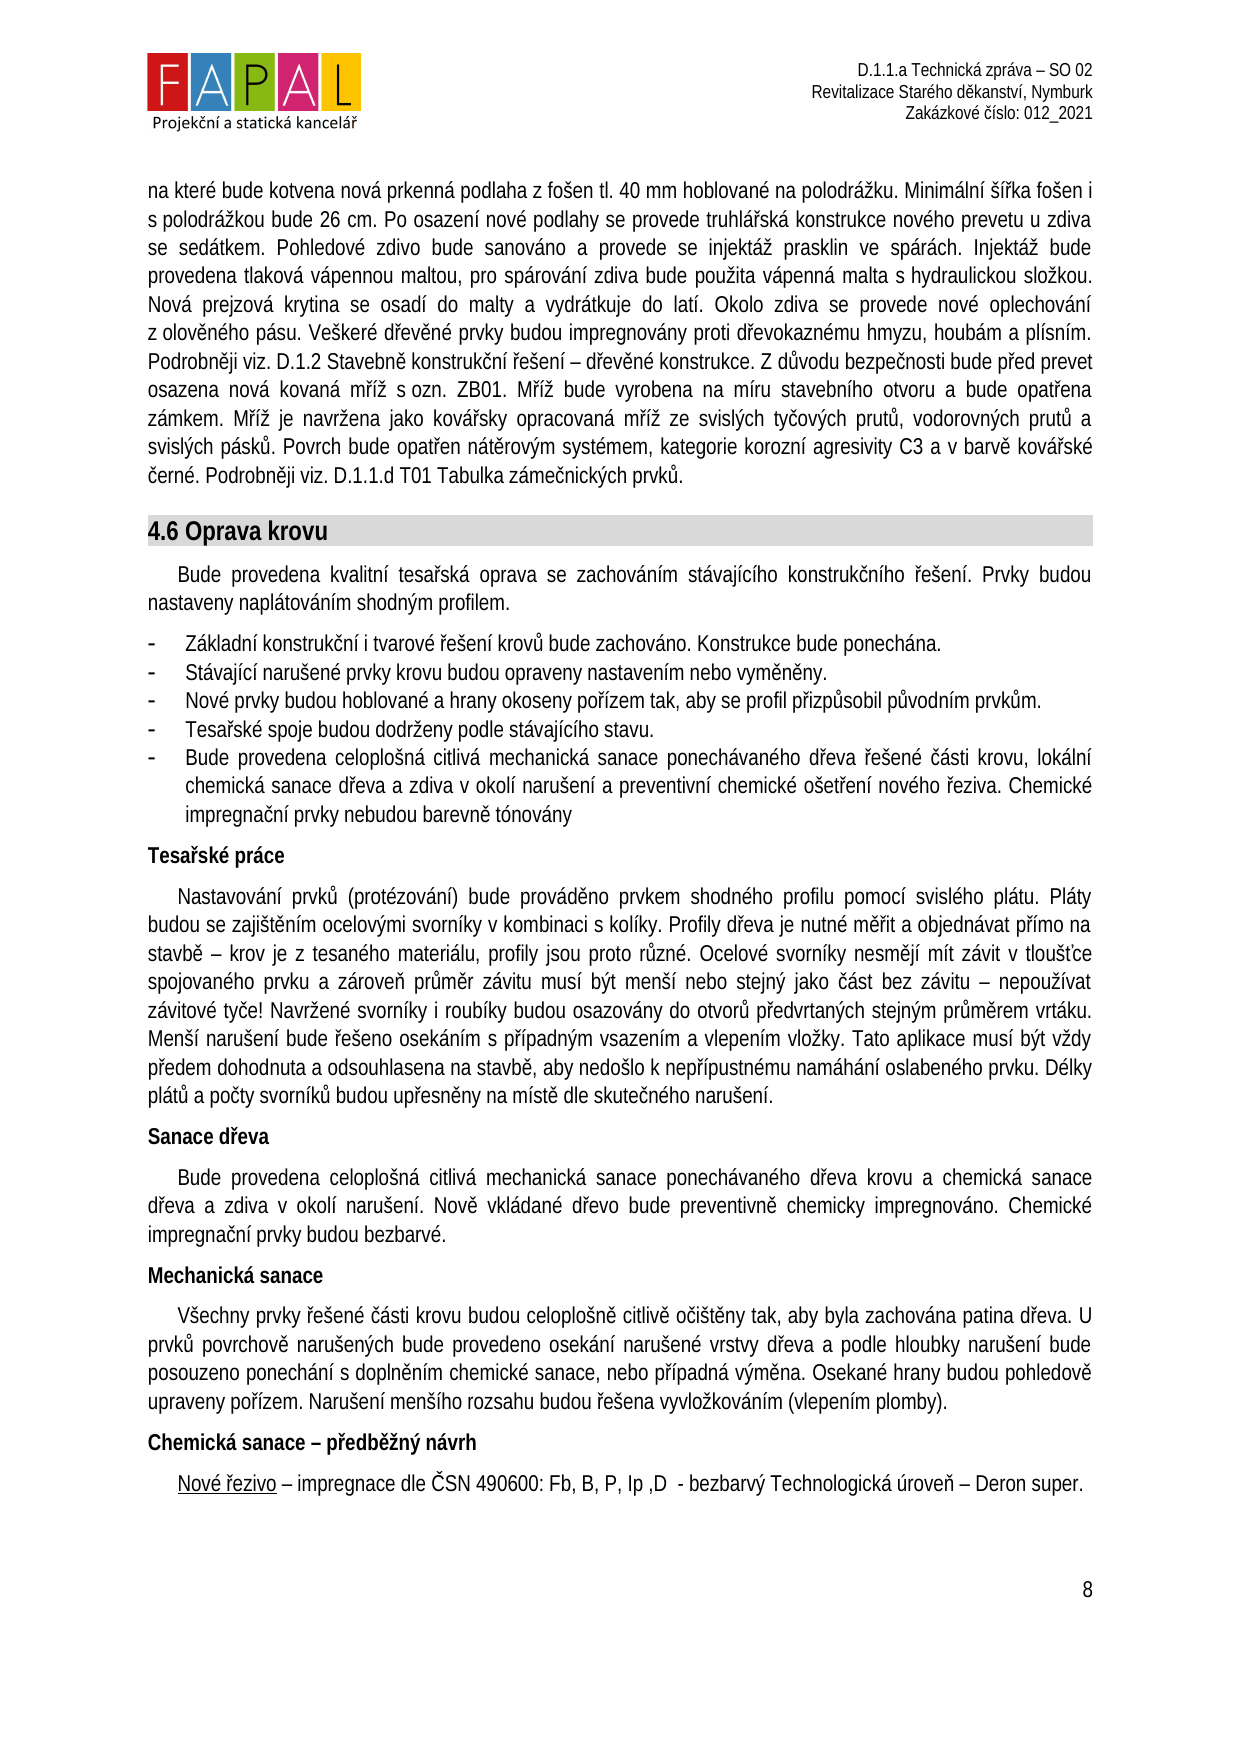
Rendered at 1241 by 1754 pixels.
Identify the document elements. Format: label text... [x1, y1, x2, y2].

text Chemická sanace – předběžný návrh [148, 1429, 1093, 1455]
list Základní konstrukční i tvarové řešení krovů bude zachováno. Konstrukce bude ponechána. [148, 630, 1093, 657]
text Nastavování prvků (protézování) bude prováděno prvkem shodného profilu pomocí svislého plátu. Pláty budou se zajištěním ocelovými svorníky v kombinaci s kolíky. Profily dřeva je nutné měřit a objednávat přímo na stavbě – krov je z tesaného materiálu, profily jsou proto různé. Ocelové svorníky nesmějí mít závit v tloušťce spojovaného prvku a zároveň průměr závitu musí být menší nebo stejný jako část bez závitu – nepoužívat závitové tyče! Navržené svorníky i roubíky budou osazovány do otvorů předvrtaných stejným průměrem vrtáku. Menší narušení bude řešeno osekáním s případným vsazením a vlepením vložky. Tato aplikace musí být vždy předem dohodnuta a odsouhlasena na stavbě, aby nedošlo k nepřípustnému namáhání oslabeného prvku. Délky plátů a počty svorníků budou upřesněny na místě dle skutečného narušení. [148, 883, 1093, 1108]
text Mechanická sanace [148, 1262, 1093, 1288]
text Všechny prvky řešené části krovu budou celoplošně citlivě očištěny tak, aby byla zachována patina dřeva. U prvků povrchově narušených bude provedeno osekání narušené vrstvy dřeva a podle hloubky narušení bude posouzeno ponechání s doplněním chemické sanace, nebo případná výměna. Osekané hrany budou pohledově upraveny pořízem. Narušení menšího rozsahu budou řešena vyvložkováním (vlepením plomby). [148, 1302, 1093, 1414]
list Bude provedena celoplošná citlivá mechanická sanace ponechávaného dřeva řešené části krovu, lokální chemická sanace dřeva a zdiva v okolí narušení a preventivní chemické ošetření nového řeziva. Chemické impregnační prvky nebudou barevně tónovány [148, 744, 1093, 827]
text Bude provedena kvalitní tesařská oprava se zachováním stávajícího konstrukčního řešení. Prvky budou nastaveny naplátováním shodným profilem. [148, 561, 1093, 616]
text Nové řezivo – impregnace dle ČSN 490600: Fb, B, P, Ip ,D - bezbarvý Technologická úroveň – Deron super. [148, 1470, 1093, 1496]
list Stávající narušené prvky krovu budou opraveny nastavením nebo vyměněny. [148, 659, 1093, 685]
list Nové prvky budou hoblované a hrany okoseny pořízem tak, aby se profil přizpůsobil původním prvkům. [148, 687, 1093, 713]
text Sanace dřeva [148, 1123, 1093, 1149]
text Tesařské práce [148, 842, 1093, 868]
text Bude provedena celoplošná citlivá mechanická sanace ponechávaného dřeva krovu a chemická sanace dřeva a zdiva v okolí narušení. Nově vkládané dřevo bude preventivně chemicky impregnováno. Chemické impregnační prvky budou bezbarvé. [148, 1164, 1093, 1247]
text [148, 177, 1093, 488]
list Tesařské spoje budou dodrženy podle stávajícího stavu. [148, 716, 1093, 742]
picture [147, 53, 362, 135]
subtitle 4.6 Oprava krovu [148, 515, 1093, 546]
